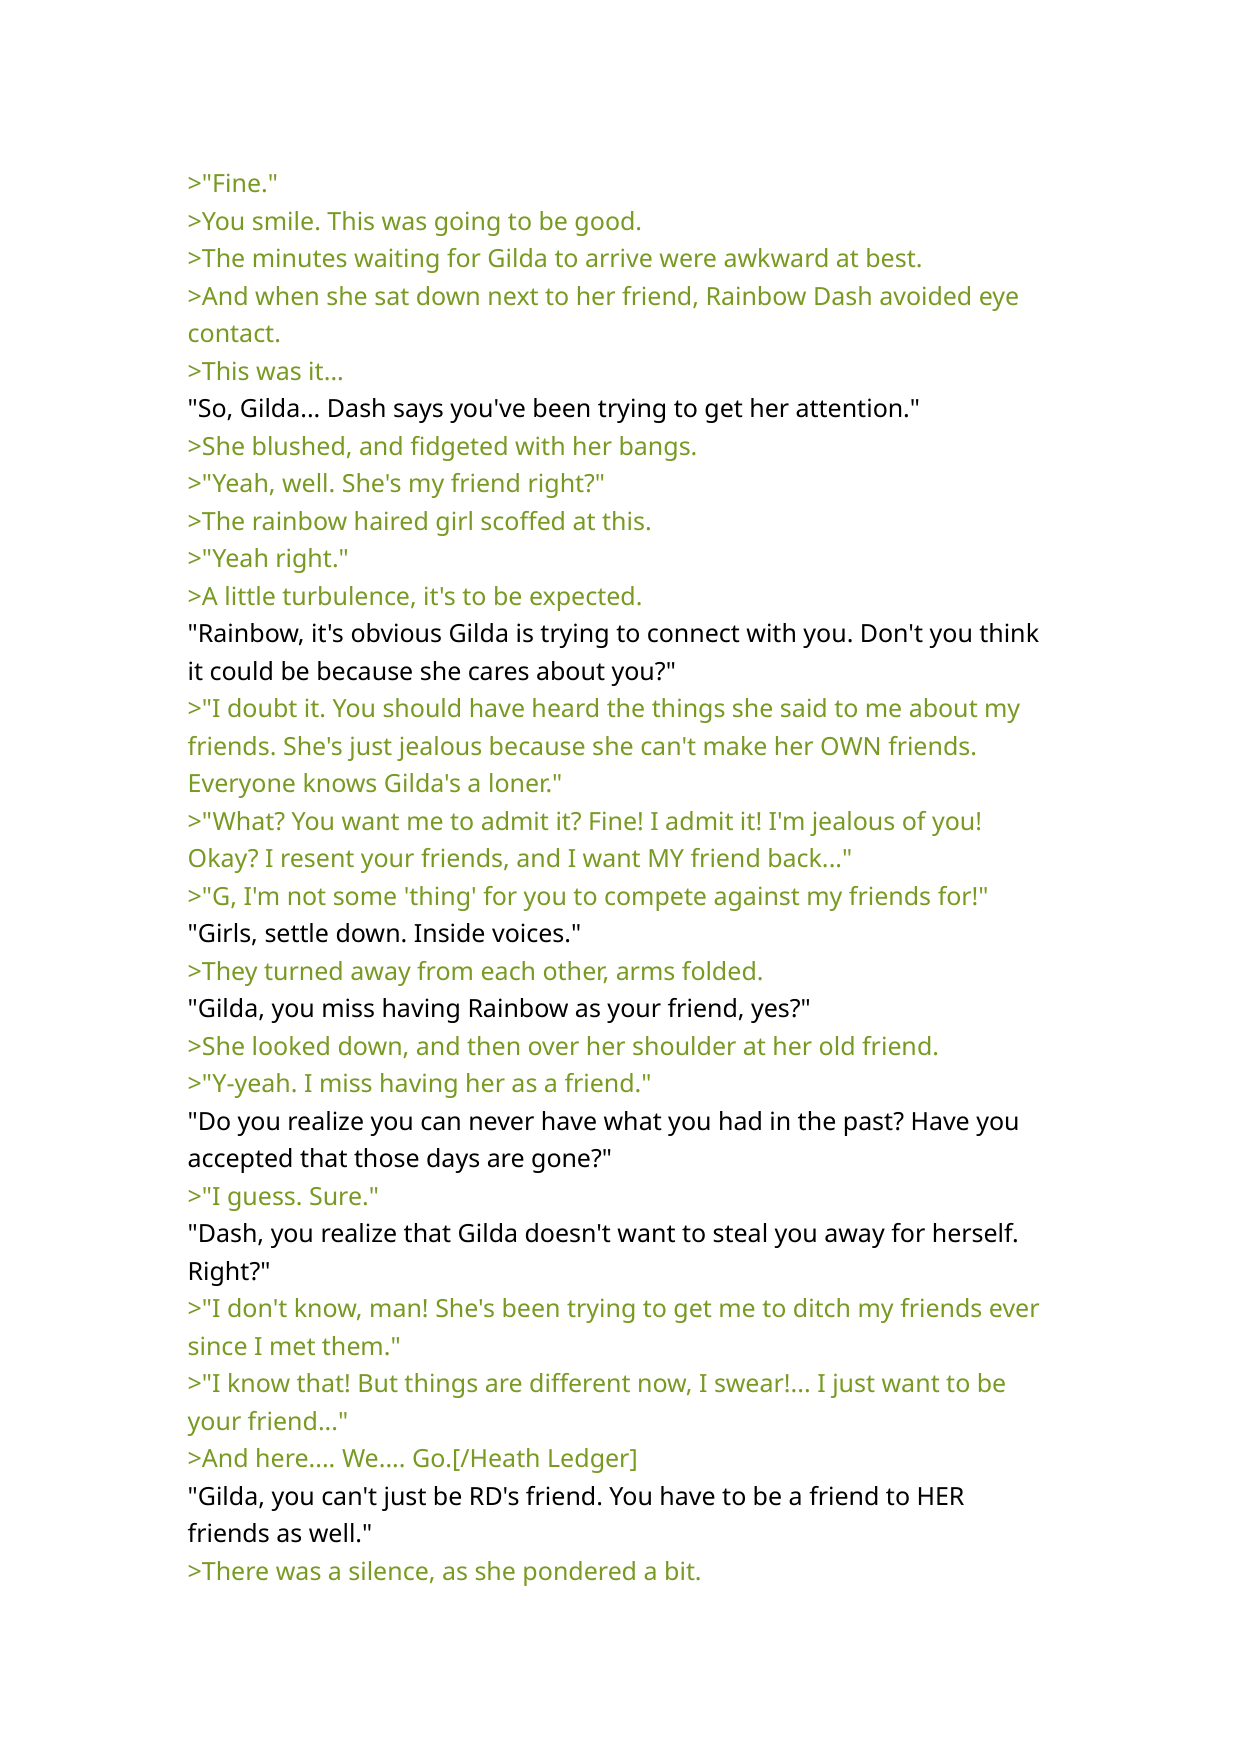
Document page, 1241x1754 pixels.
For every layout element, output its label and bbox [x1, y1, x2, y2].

text [187, 239, 1053, 1589]
text [187, 164, 1053, 239]
